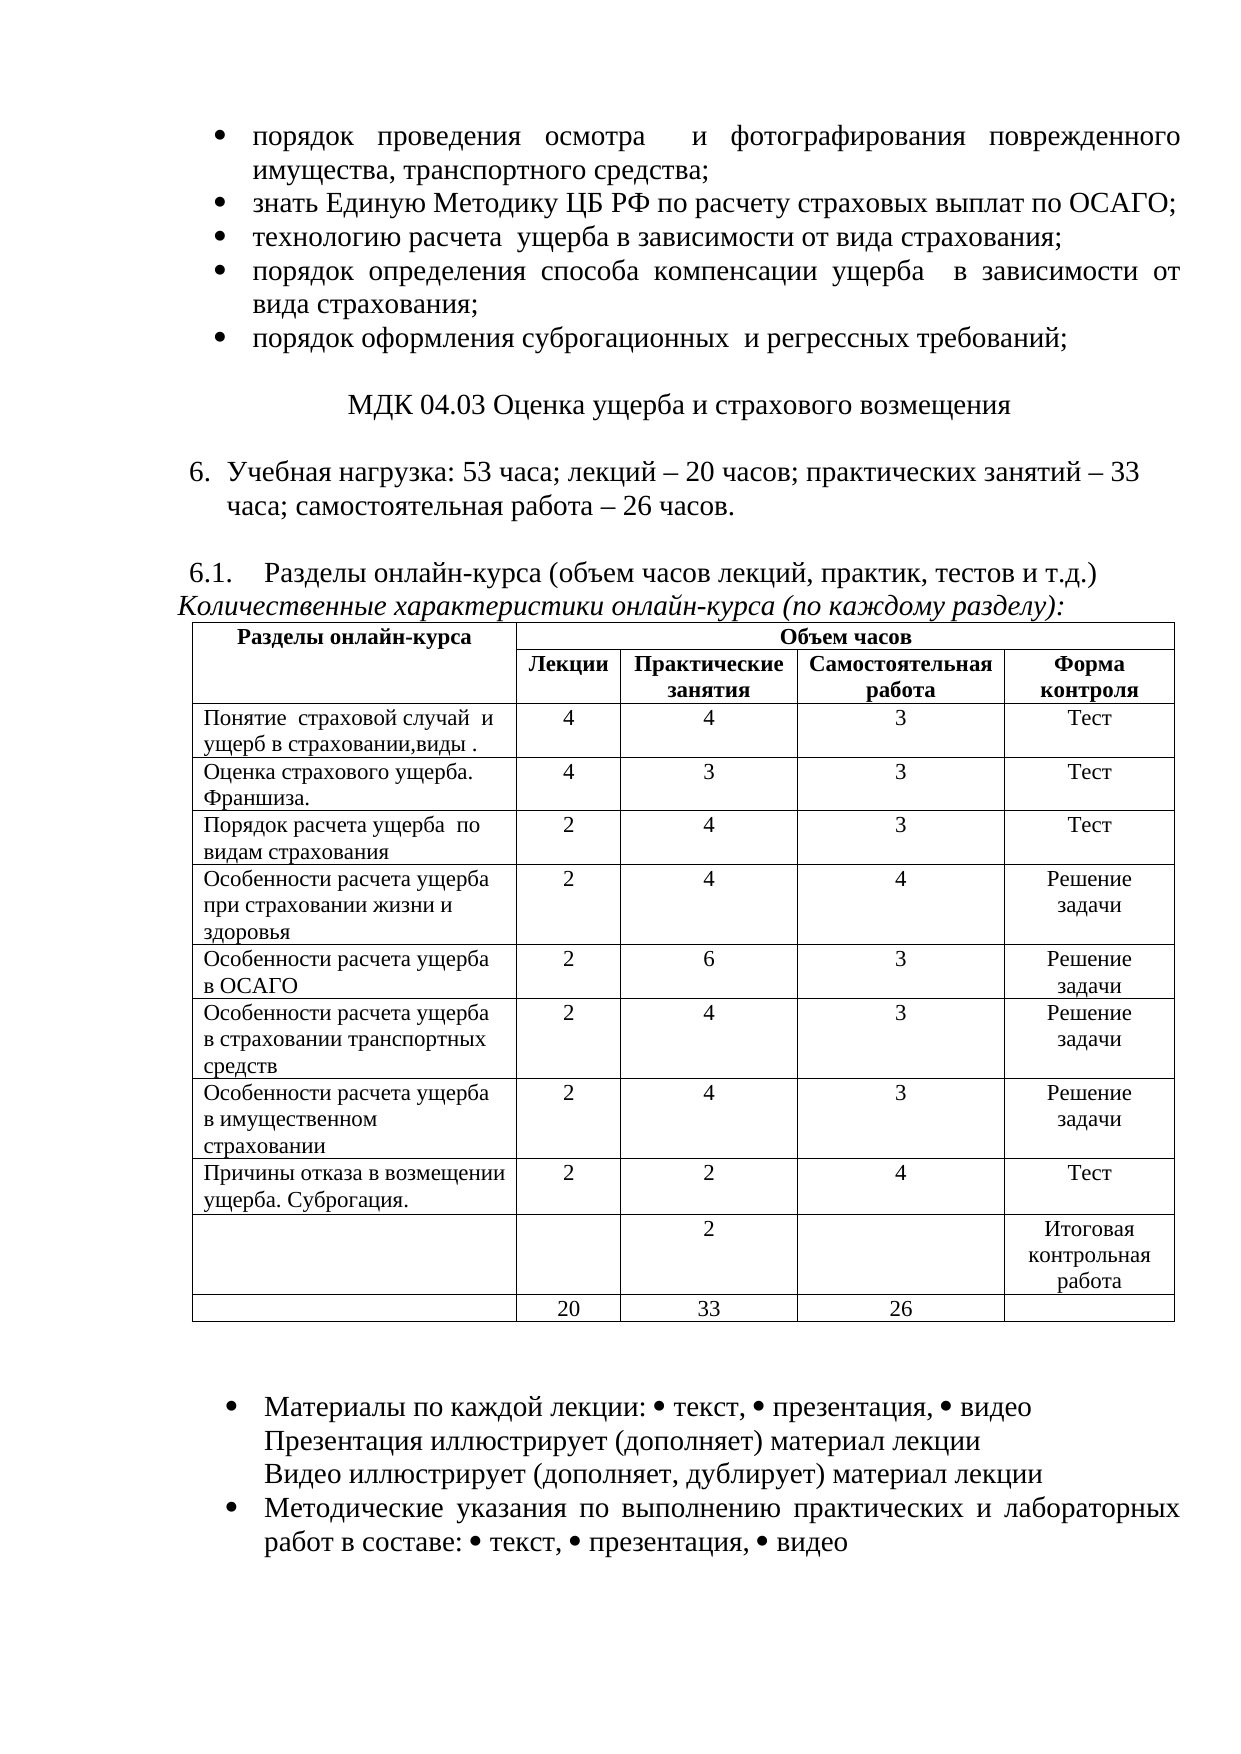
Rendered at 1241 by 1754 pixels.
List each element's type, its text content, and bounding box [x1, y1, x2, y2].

table_cell 4 [621, 704, 797, 757]
table_cell Оценка страхового ущерба. Франшиза. [193, 758, 516, 810]
table_cell 3 [798, 1079, 1004, 1158]
table_cell 20 [517, 1295, 620, 1321]
list порядок проведения осмотра и фотографирования поврежденного имущества, транспортного средства; [215, 118, 1181, 185]
table_cell Особенности расчета ущерба в страховании транспортных средств [193, 999, 516, 1078]
table_cell Особенности расчета ущерба при страховании жизни и здоровья [193, 865, 516, 944]
list Учебная нагрузка: 53 часа; лекций – 20 часов; практических занятий – 33 часа; самостоятельная работа – 26 часов. [189, 454, 1181, 521]
table_cell Тест [1005, 811, 1174, 864]
table_cell 2 [517, 1079, 620, 1158]
table_cell 2 [517, 945, 620, 998]
table_cell 4 [798, 865, 1004, 944]
table_cell Самостоятельная работа [798, 650, 1004, 703]
table_cell Тест [1005, 758, 1174, 810]
table_cell Решение задачи [1005, 865, 1174, 944]
table_cell 2 [621, 1159, 797, 1214]
table_cell 2 [517, 811, 620, 864]
table_cell Особенности расчета ущерба в имущественном страховании [193, 1079, 516, 1158]
list Разделы онлайн-курса (объем часов лекций, практик, тестов и т.д.) [189, 555, 1181, 588]
table_cell Порядок расчета ущерба по видам страхования [193, 811, 516, 864]
table_cell 26 [798, 1295, 1004, 1321]
table_cell 3 [798, 758, 1004, 810]
table_cell Особенности расчета ущерба в ОСАГО [193, 945, 516, 998]
table_cell Решение задачи [1005, 1079, 1174, 1158]
table_cell [193, 1295, 516, 1321]
table_cell 4 [621, 811, 797, 864]
table_cell 4 [517, 758, 620, 810]
list Видео иллюстрирует (дополняет, дублирует) материал лекции [264, 1456, 1181, 1490]
table_cell 3 [798, 811, 1004, 864]
text МДК 04.03 Оценка ущерба и страхового возмещения [177, 387, 1181, 421]
table_cell 33 [621, 1295, 797, 1321]
table_cell Тест [1005, 1159, 1174, 1214]
table_cell Решение задачи [1005, 945, 1174, 998]
list порядок определения способа компенсации ущерба в зависимости от вида страхования; [215, 253, 1181, 320]
table_cell 4 [517, 704, 620, 757]
table_header Разделы онлайн-курса [193, 623, 516, 703]
list Методические указания по выполнению практических и лабораторных работ в составе: текст, презентация, видео [226, 1490, 1181, 1557]
table_cell Причины отказа в возмещении ущерба. Суброгация. [193, 1159, 516, 1214]
list порядок оформления суброгационных и регрессных требований; [215, 320, 1181, 353]
table_cell 2 [621, 1215, 797, 1294]
list технологию расчета ущерба в зависимости от вида страхования; [215, 219, 1181, 253]
table_cell 4 [621, 1079, 797, 1158]
table_cell Тест [1005, 704, 1174, 757]
list Презентация иллюстрирует (дополняет) материал лекции [264, 1423, 1181, 1456]
table_cell Лекции [517, 650, 620, 703]
table_cell Решение задачи [1005, 999, 1174, 1078]
table_cell 3 [798, 704, 1004, 757]
table_cell 3 [798, 945, 1004, 998]
table_header Объем часов [517, 623, 1174, 649]
table_cell [1005, 1295, 1174, 1321]
table_cell 3 [621, 758, 797, 810]
table_cell 4 [798, 1159, 1004, 1214]
table_cell [517, 1215, 620, 1294]
table_cell [193, 1215, 516, 1294]
table_cell 6 [621, 945, 797, 998]
table_cell 4 [621, 865, 797, 944]
table_cell Форма контроля [1005, 650, 1174, 703]
list знать Единую Методику ЦБ РФ по расчету страховых выплат по ОСАГО; [215, 185, 1181, 219]
table_cell 2 [517, 865, 620, 944]
table_cell [798, 1215, 1004, 1294]
table_cell 4 [621, 999, 797, 1078]
table_cell Итоговая контрольная работа [1005, 1215, 1174, 1294]
table_cell 2 [517, 999, 620, 1078]
list Материалы по каждой лекции: текст, презентация, видео [226, 1389, 1181, 1423]
text Количественные характеристики онлайн-курса (по каждому разделу): [177, 588, 1181, 622]
table_cell Практические занятия [621, 650, 797, 703]
table_cell Понятие страховой случай и ущерб в страховании,виды . [193, 704, 516, 757]
table_cell 2 [517, 1159, 620, 1214]
table_cell 3 [798, 999, 1004, 1078]
